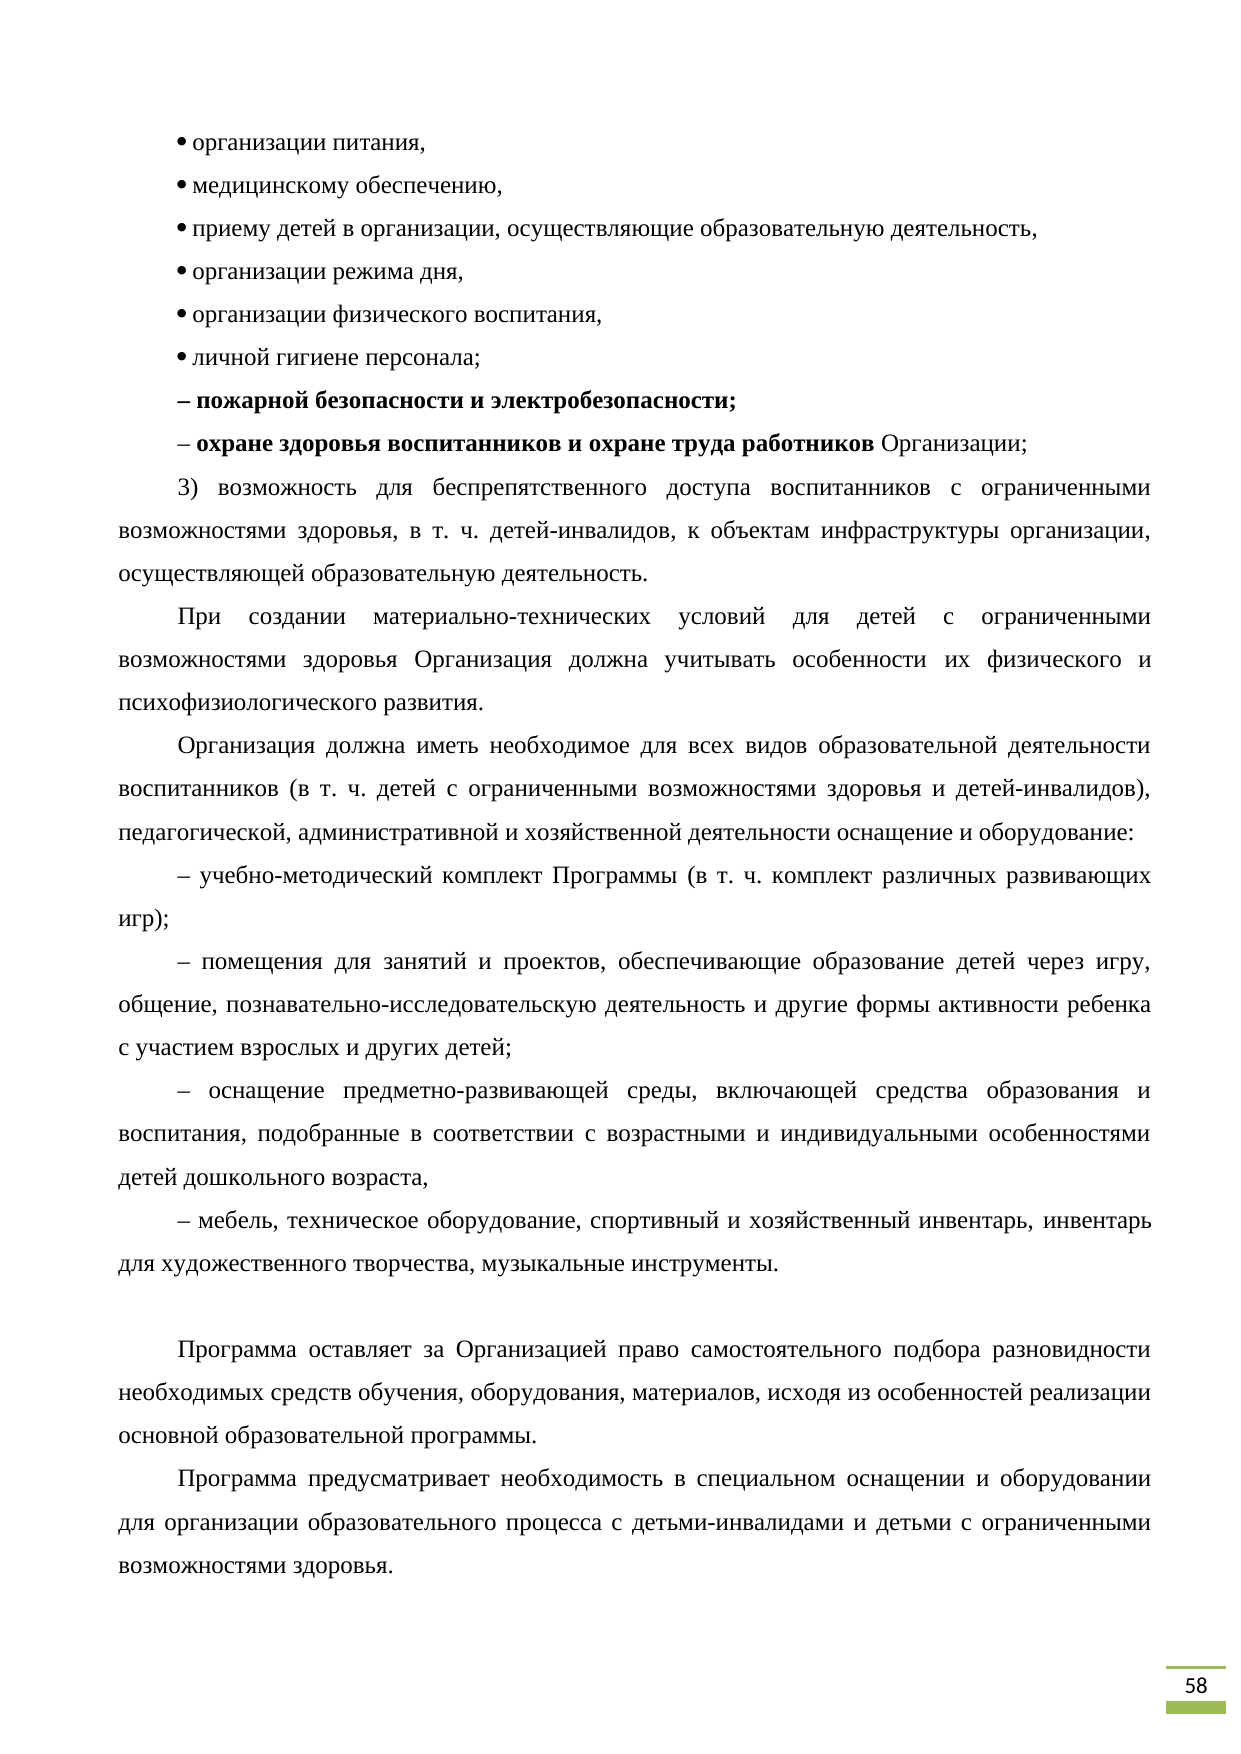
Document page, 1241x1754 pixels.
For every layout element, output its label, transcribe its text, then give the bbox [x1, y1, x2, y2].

text – охране здоровья воспитанников и охране труда работников Организации; [118, 428, 1152, 457]
list приему детей в организации, осуществляющие образовательную деятельность, [118, 213, 1152, 242]
list личной гигиене персонала; [118, 342, 1152, 371]
text При создании материально-технических условий для детей с ограниченными возможностями здоровья Организация должна учитывать особенности их физического и психофизиологического развития. [118, 601, 1152, 716]
list медицинскому обеспечению, [118, 170, 1152, 198]
list организации физического воспитания, [118, 299, 1152, 328]
text – оснащение предметно-развивающей среды, включающей средства образования и воспитания, подобранные в соответствии с возрастными и индивидуальными особенностями детей дошкольного возраста, [118, 1075, 1152, 1190]
text – пожарной безопасности и электробезопасности; [118, 385, 1152, 414]
text Программа оставляет за Организацией право самостоятельного подбора разновидности необходимых средств обучения, оборудования, материалов, исходя из особенностей реализации основной образовательной программы. [118, 1334, 1152, 1449]
text Программа предусматривает необходимость в специальном оснащении и оборудовании для организации образовательного процесса с детьми-инвалидами и детьми с ограниченными возможностями здоровья. [118, 1463, 1152, 1578]
text – учебно-методический комплект Программы (в т. ч. комплект различных развивающих игр); [118, 860, 1152, 932]
text – помещения для занятий и проектов, обеспечивающие образование детей через игру, общение, познавательно-исследовательскую деятельность и другие формы активности ребенка с участием взрослых и других детей; [118, 946, 1152, 1061]
text 3) возможность для беспрепятственного доступа воспитанников с ограниченными возможностями здоровья, в т. ч. детей-инвалидов, к объектам инфраструктуры организации, осуществляющей образовательную деятельность. [118, 472, 1152, 587]
text – мебель, техническое оборудование, спортивный и хозяйственный инвентарь, инвентарь для художественного творчества, музыкальные инструменты. [118, 1205, 1152, 1277]
text Организация должна иметь необходимое для всех видов образовательной деятельности воспитанников (в т. ч. детей с ограниченными возможностями здоровья и детей-инвалидов), педагогической, административной и хозяйственной деятельности оснащение и оборудование: [118, 730, 1152, 845]
list организации питания, [118, 127, 1152, 155]
list организации режима дня, [118, 256, 1152, 285]
